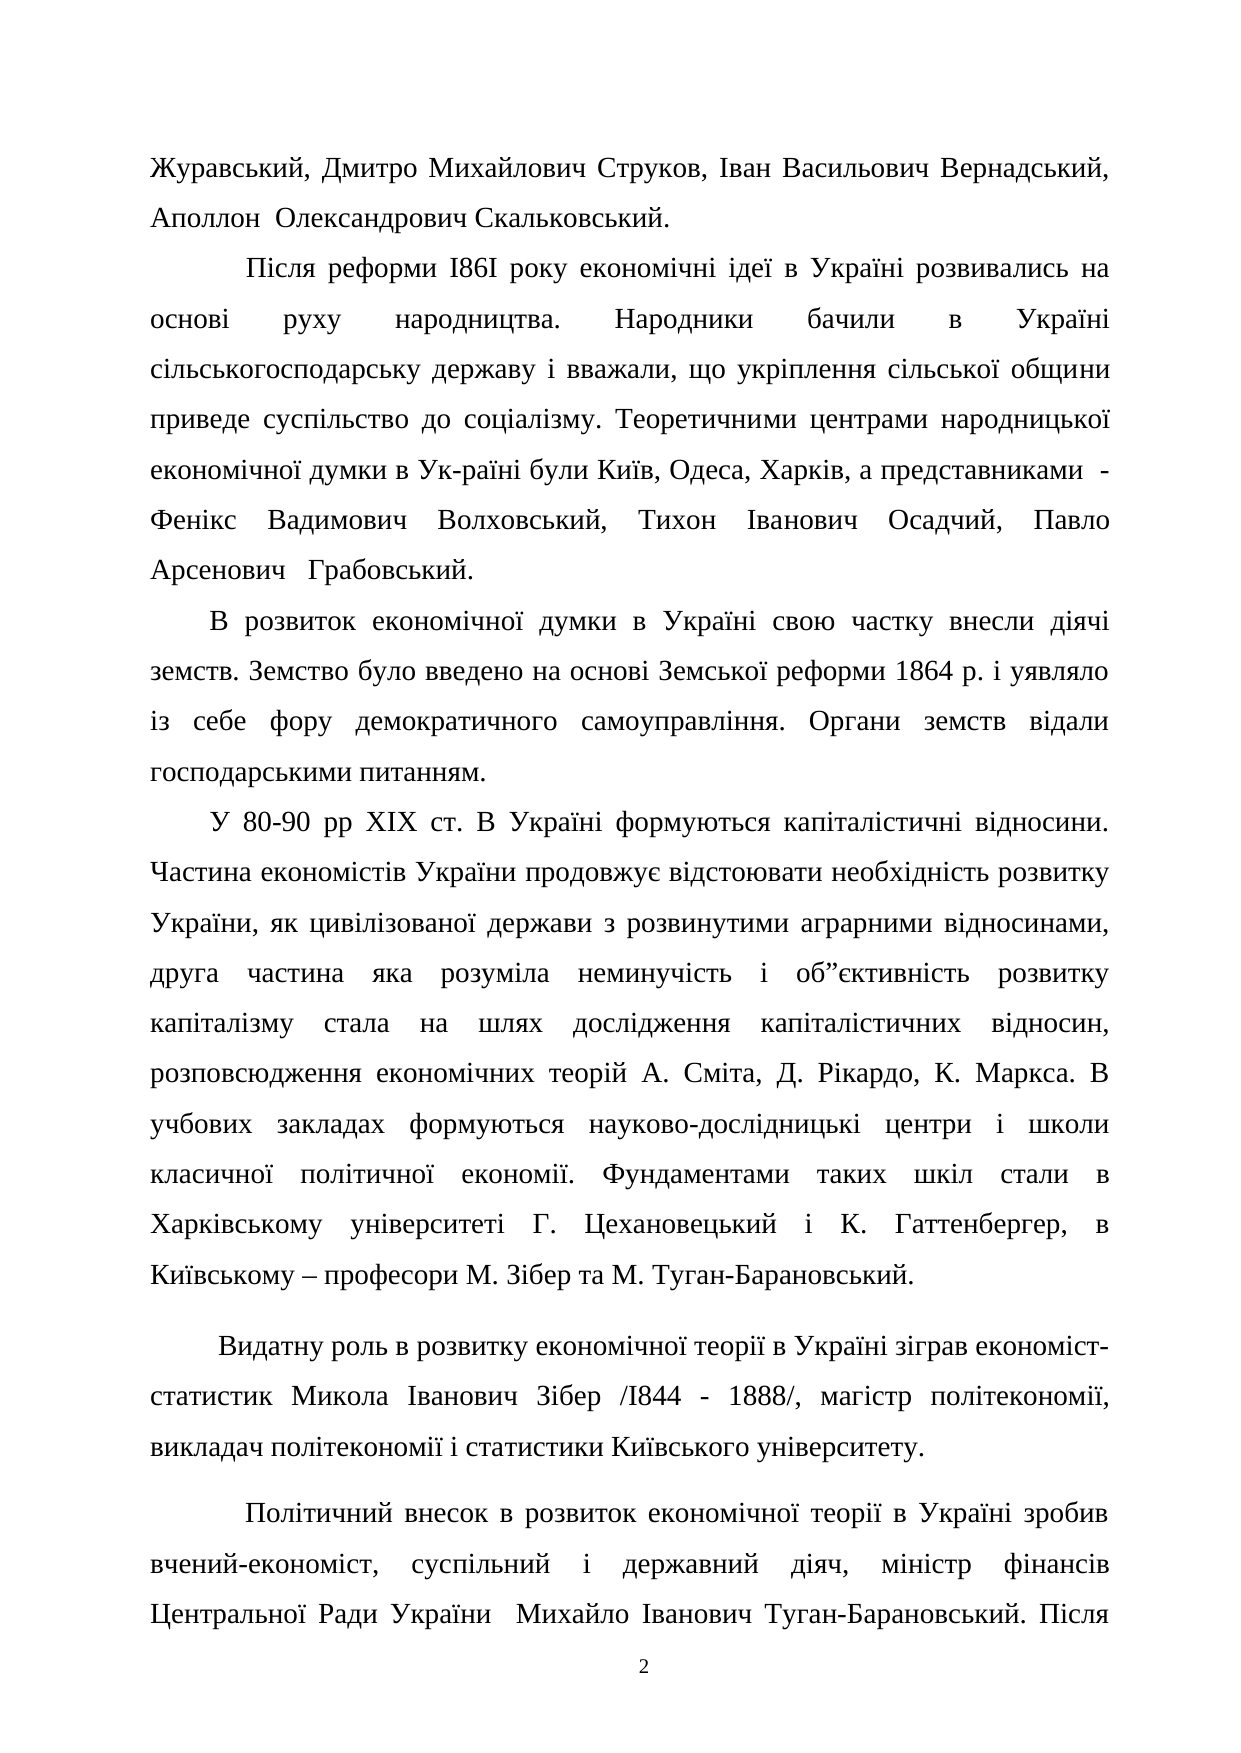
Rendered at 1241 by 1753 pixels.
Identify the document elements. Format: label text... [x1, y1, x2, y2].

text У 80-90 рр ХІХ ст. В Україні формуються капіталістичні відносини. Частина економістів України продовжує відстоювати необхідність розвитку України, як цивілізованої держави з розвинутими аграрними відносинами, друга частина яка розуміла неминучість і об”єктивність розвитку капіталізму стала на шлях дослідження капіталістичних відносин, розповсюдження економічних теорій А. Сміта, Д. Рікардо, К. Маркса. В учбових закладах формуються науково-дослідницькі центри і школи класичної політичної економії. Фундаментами таких шкіл стали в Харківському університеті Г. Цехановецький і К. Гаттенбергер, в Київському – професори М. Зібер та М. Туган-Барановський. [150, 804, 1110, 1290]
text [150, 1496, 1110, 1630]
text Після реформи І86І року економічні ідеї в Україні розвивались на основі руху народництва. Народники бачили в Україні сільськогосподарську державу і вважали, що укріплення сільської общини приведе суспільство до соціалізму. Теоретичними центрами народницької економічної думки в Ук-раїні були Київ, Одеса, Харків, а представниками - Фенікс Вадимович Волховський, Тихон Іванович Осадчий, Павло Арсенович Грабовський. [150, 251, 1110, 586]
text Видатну роль в розвитку економічної теорії в Україні зіграв економіст-статистик Микола Іванович Зібер /І844 - 1888/, магістр політекономії, викладач політекономії і статистики Київського університету. [150, 1328, 1110, 1462]
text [150, 150, 1110, 234]
text В розвиток економічної думки в Україні свою частку внесли діячі земств. Земство було введено на основі Земської реформи 1864 р. і уявляло із себе фору демократичного самоуправління. Органи земств відали господарськими питанням. [150, 603, 1110, 787]
